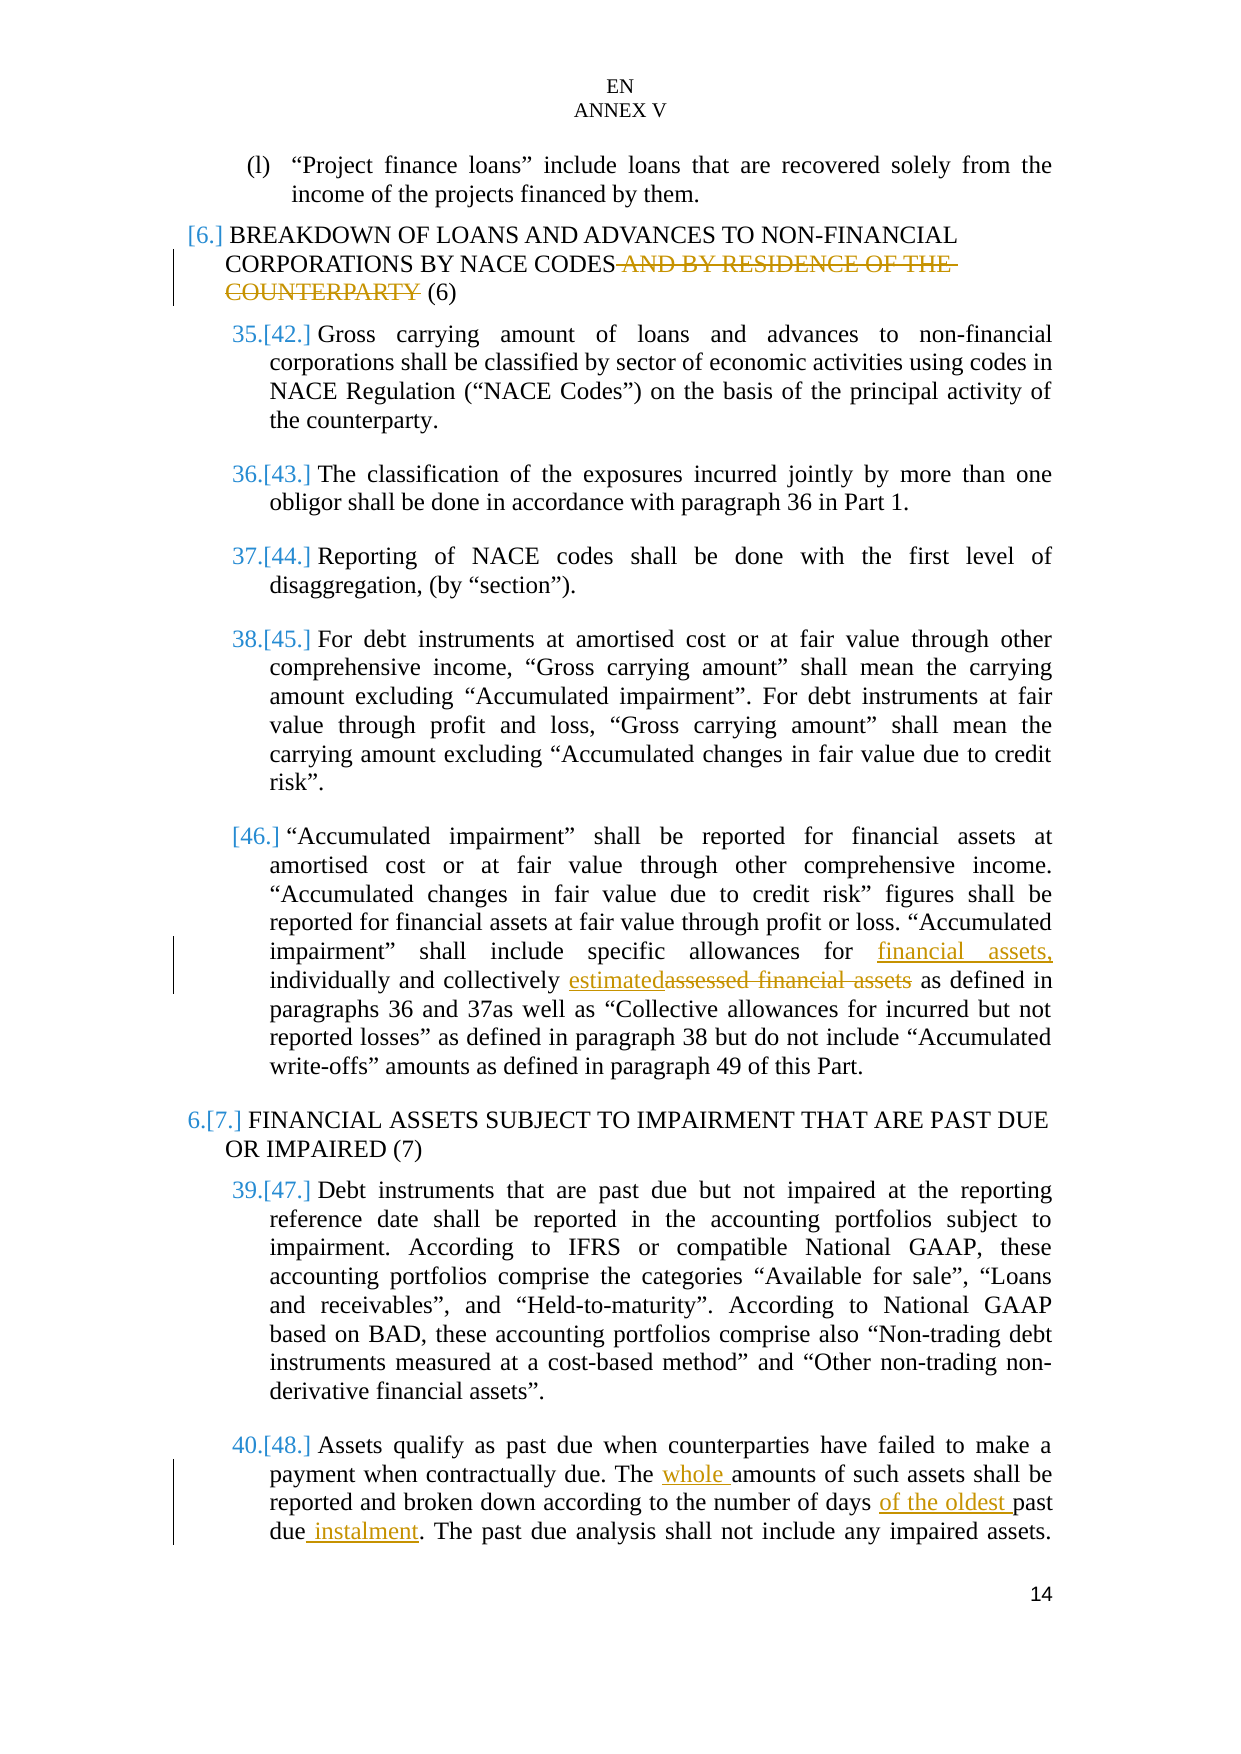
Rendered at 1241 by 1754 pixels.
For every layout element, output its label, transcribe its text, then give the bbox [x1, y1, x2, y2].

text Debt instruments that are past due but not impaired at the reporting reference date shall be reported in the accounting portfolios subject to impairment. According to IFRS or compatible National GAAP, these accounting portfolios comprise the categories “Available for sale”, “Loans and receivables”, and “Held-to-maturity”. According to National GAAP based on BAD, these accounting portfolios comprise also “Non-trading debt instruments measured at a cost-based method” and “Other non-trading non-derivative financial assets”. [232, 1175, 1053, 1405]
text Gross carrying amount of loans and advances to non-financial corporations shall be classified by sector of economic activities using codes in NACE Regulation (“NACE Codes”) on the basis of the principal activity of the counterparty. [232, 319, 1053, 434]
text “Accumulated impairment” shall be reported for financial assets at amortised cost or at fair value through other comprehensive income. “Accumulated changes in fair value due to credit risk” figures shall be reported for financial assets at fair value through profit or loss. “Accumulated impairment” shall include specific allowances for individually and collectively as defined in paragraphs 36 and 37as well as “Collective allowances for incurred but not reported losses” as defined in paragraph 38 but do not include “Accumulated write-offs” amounts as defined in paragraph 49 of this Part. [232, 821, 1053, 1080]
subtitle Breakdown of loans and advances to non-financial corporations by NACE codes (6) [187, 220, 1053, 306]
subtitle Financial assets subject to impairment that are past due or impaired (7) [187, 1105, 1053, 1162]
text For debt instruments at amortised cost or at fair value through other comprehensive income, “Gross carrying amount” shall mean the carrying amount excluding “Accumulated impairment”. For debt instruments at fair value through profit and loss, “Gross carrying amount” shall mean the carrying amount excluding “Accumulated changes in fair value due to credit risk”. [232, 624, 1053, 796]
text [232, 1430, 1053, 1545]
text Reporting of NACE codes shall be done with the first level of disaggregation, (by “section”). [232, 541, 1053, 599]
text The classification of the exposures incurred jointly by more than one obligor shall be done in accordance with paragraph 36 in Part 1. [232, 459, 1053, 516]
list “Project finance loans” include loans that are recovered solely from the income of the projects financed by them. [247, 150, 1053, 207]
